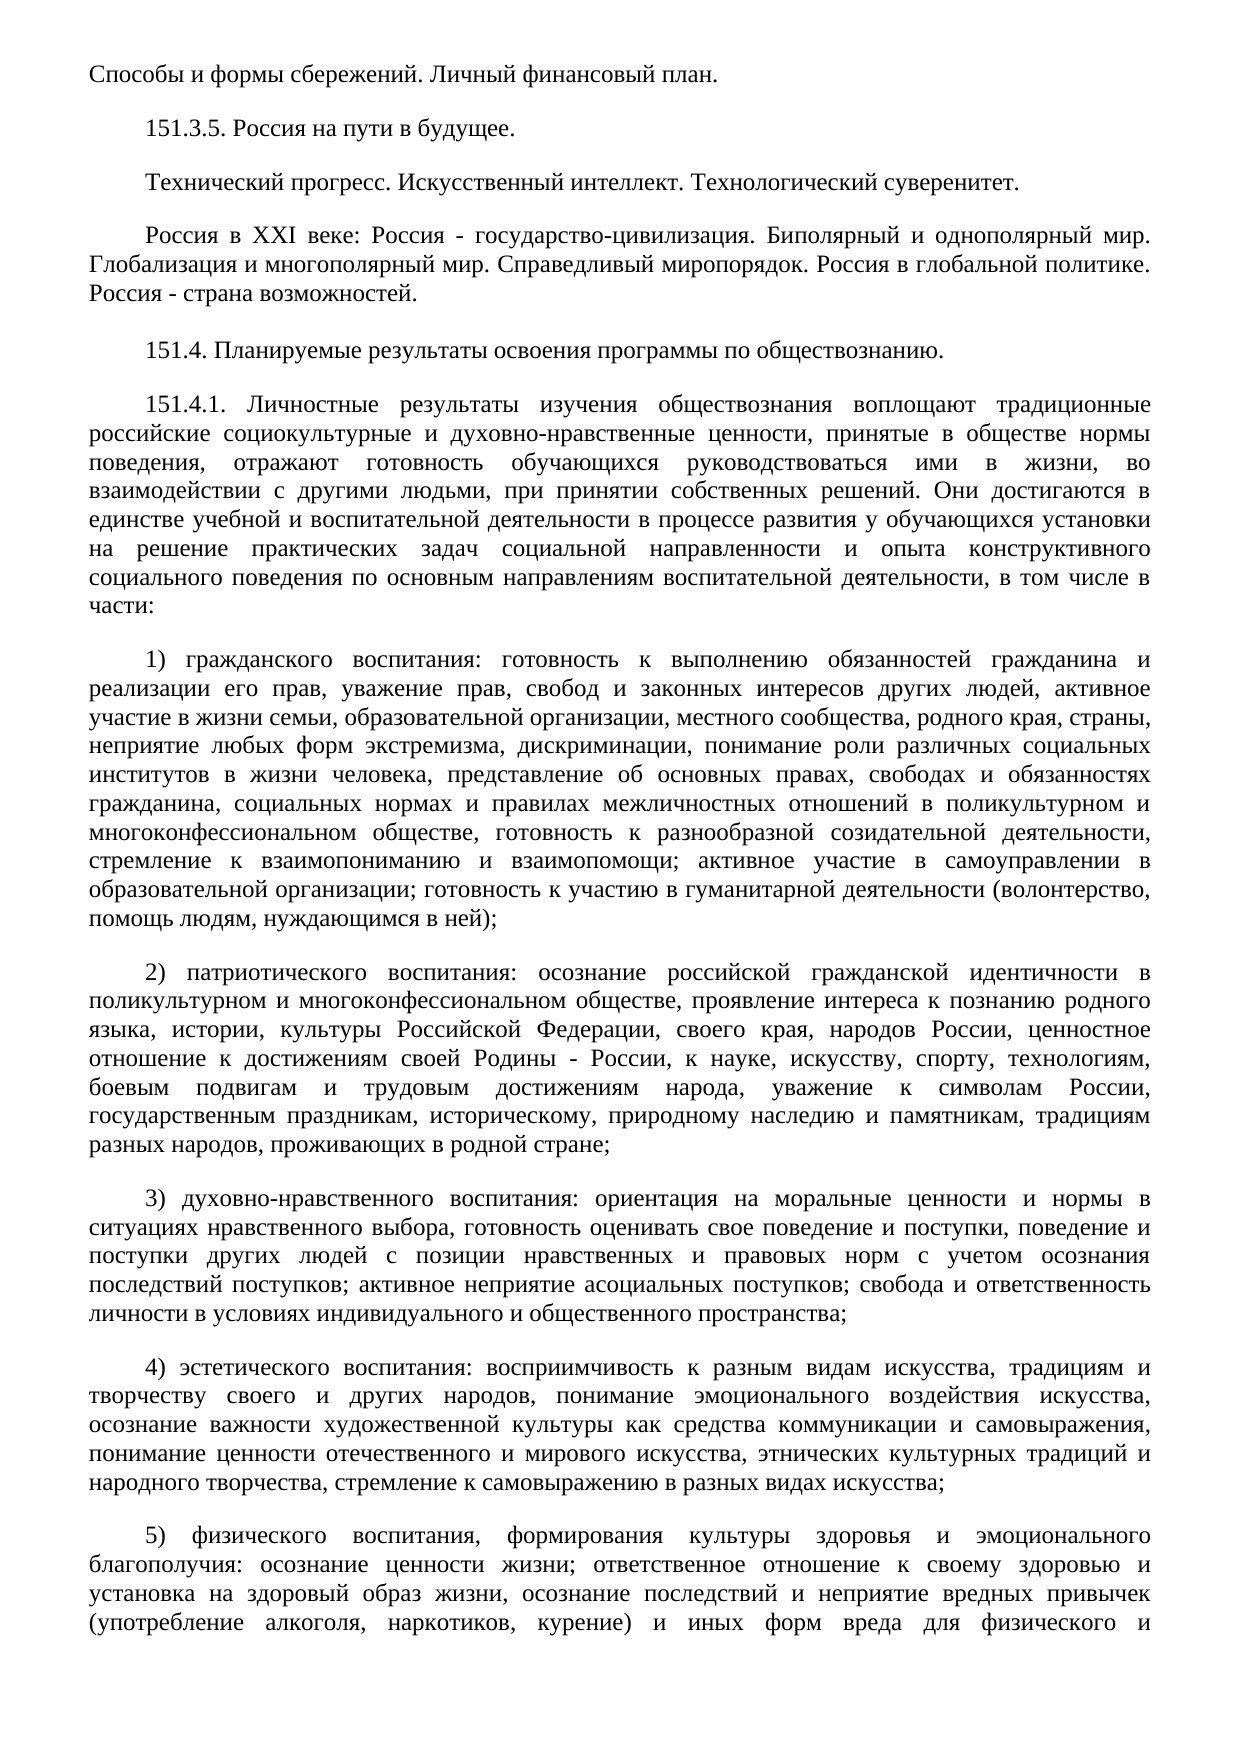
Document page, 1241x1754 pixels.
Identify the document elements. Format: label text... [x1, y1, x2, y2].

text 1) гражданского воспитания: готовность к выполнению обязанностей гражданина и реализации его прав, уважение прав, свобод и законных интересов других людей, активное участие в жизни семьи, образовательной организации, местного сообщества, родного края, страны, неприятие любых форм экстремизма, дискриминации, понимание роли различных социальных институтов в жизни человека, представление об основных правах, свободах и обязанностях гражданина, социальных нормах и правилах межличностных отношений в поликультурном и многоконфессиональном обществе, готовность к разнообразной созидательной деятельности, стремление к взаимопониманию и взаимопомощи; активное участие в самоуправлении в образовательной организации; готовность к участию в гуманитарной деятельности (волонтерство, помощь людям, нуждающимся в ней); [89, 644, 1152, 932]
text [89, 59, 1152, 88]
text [89, 1520, 1152, 1635]
text Россия в XXI веке: Россия - государство-цивилизация. Биполярный и однополярный мир. Глобализация и многополярный мир. Справедливый миропорядок. Россия в глобальной политике. Россия - страна возможностей. [89, 220, 1152, 307]
text 2) патриотического воспитания: осознание российской гражданской идентичности в поликультурном и многоконфессиональном обществе, проявление интереса к познанию родного языка, истории, культуры Российской Федерации, своего края, народов России, ценностное отношение к достижениям своей Родины - России, к науке, искусству, спорту, технологиям, боевым подвигам и трудовым достижениям народа, уважение к символам России, государственным праздникам, историческому, природному наследию и памятникам, традициям разных народов, проживающих в родной стране; [89, 957, 1152, 1158]
text 151.4.1. Личностные результаты изучения обществознания воплощают традиционные российские социокультурные и духовно-нравственные ценности, принятые в обществе нормы поведения, отражают готовность обучающихся руководствоваться ими в жизни, во взаимодействии с другими людьми, при принятии собственных решений. Они достигаются в единстве учебной и воспитательной деятельности в процессе развития у обучающихся установки на решение практических задач социальной направленности и опыта конструктивного социального поведения по основным направлениям воспитательной деятельности, в том числе в части: [89, 389, 1152, 619]
text Технический прогресс. Искусственный интеллект. Технологический суверенитет. [89, 167, 1152, 195]
text 4) эстетического воспитания: восприимчивость к разным видам искусства, традициям и творчеству своего и других народов, понимание эмоционального воздействия искусства, осознание важности художественной культуры как средства коммуникации и самовыражения, понимание ценности отечественного и мирового искусства, этнических культурных традиций и народного творчества, стремление к самовыражению в разных видах искусства; [89, 1352, 1152, 1495]
text 151.4. Планируемые результаты освоения программы по обществознанию. [89, 335, 1152, 364]
text 3) духовно-нравственного воспитания: ориентация на моральные ценности и нормы в ситуациях нравственного выбора, готовность оценивать свое поведение и поступки, поведение и поступки других людей с позиции нравственных и правовых норм с учетом осознания последствий поступков; активное неприятие асоциальных поступков; свобода и ответственность личности в условиях индивидуального и общественного пространства; [89, 1183, 1152, 1327]
text 151.3.5. Россия на пути в будущее. [89, 113, 1152, 142]
